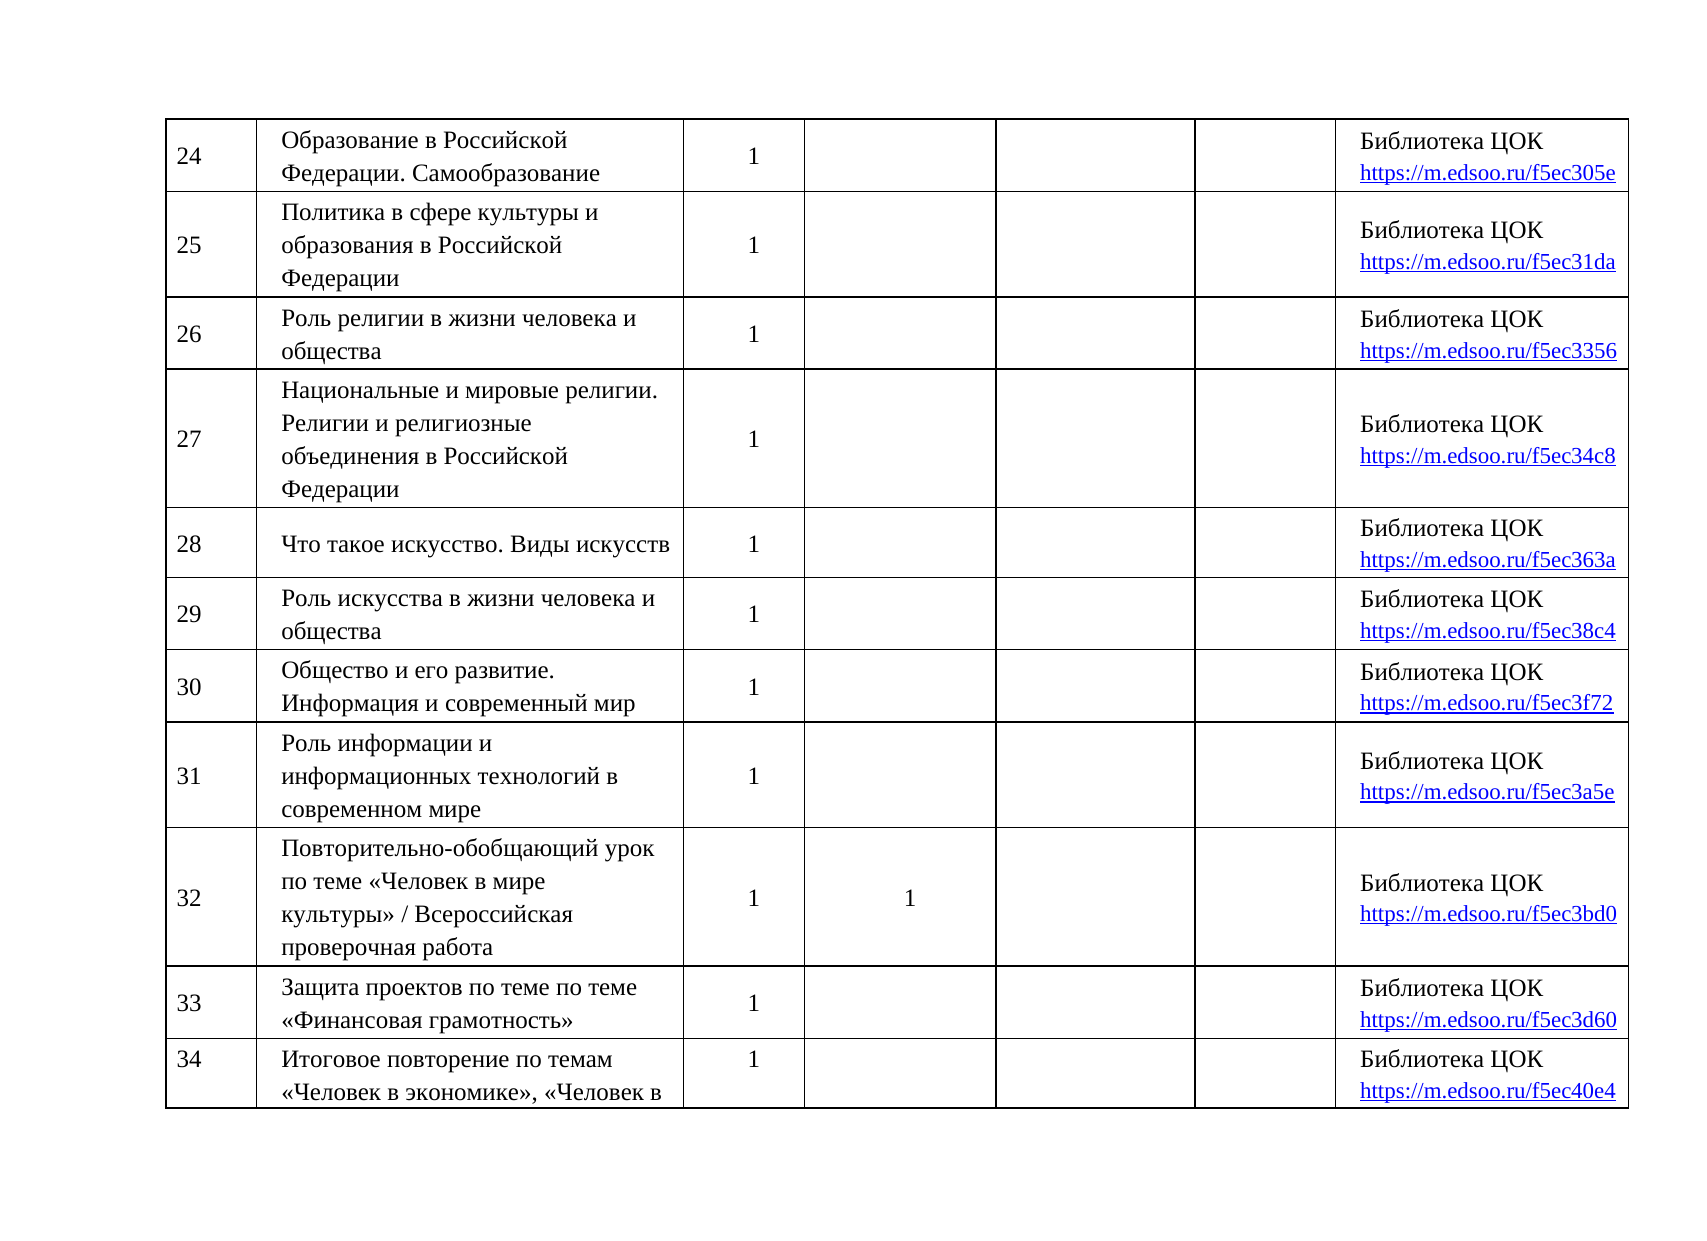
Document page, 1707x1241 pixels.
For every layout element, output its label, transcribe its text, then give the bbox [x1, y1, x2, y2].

table_cell [805, 370, 995, 507]
table_cell 1 [684, 120, 804, 191]
table_cell 30 [167, 650, 256, 721]
table_cell [1196, 828, 1335, 965]
table_cell 33 [167, 967, 256, 1037]
table_cell [997, 508, 1194, 576]
table_cell [1196, 967, 1335, 1037]
table_cell [1196, 578, 1335, 649]
table_cell Что такое искусство. Виды искусств [257, 508, 683, 576]
table_cell [805, 298, 995, 368]
table_cell 1 [684, 967, 804, 1037]
table_cell 1 [684, 828, 804, 965]
table_cell Общество и его развитие. Информация и современный мир [257, 650, 683, 721]
table_cell 1 [684, 650, 804, 721]
table_cell Образование в Российской Федерации. Самообразование [257, 120, 683, 191]
table_cell [805, 650, 995, 721]
table_cell 24 [167, 120, 256, 191]
table_cell Библиотека ЦОК https://m.edsoo.ru/f5ec363a [1336, 508, 1628, 576]
table_cell [997, 370, 1194, 507]
table_cell 1 [684, 723, 804, 827]
table_cell [997, 723, 1194, 827]
table_cell [805, 508, 995, 576]
table_cell Библиотека ЦОК https://m.edsoo.ru/f5ec34c8 [1336, 370, 1628, 507]
table_cell 31 [167, 723, 256, 827]
table_cell [997, 650, 1194, 721]
table_cell [805, 723, 995, 827]
table_cell Библиотека ЦОК https://m.edsoo.ru/f5ec3f72 [1336, 650, 1628, 721]
table_cell [997, 192, 1194, 296]
table_cell Защита проектов по теме по теме «Финансовая грамотность» [257, 967, 683, 1037]
table_cell Библиотека ЦОК https://m.edsoo.ru/f5ec305e [1336, 120, 1628, 191]
table_cell 1 [684, 192, 804, 296]
table_cell [805, 578, 995, 649]
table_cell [1336, 1039, 1628, 1107]
table_cell 1 [684, 370, 804, 507]
table_cell 26 [167, 298, 256, 368]
table_cell [805, 1039, 995, 1107]
table_cell 34 [167, 1039, 256, 1107]
table_cell 27 [167, 370, 256, 507]
table_cell Повторительно-обобщающий урок по теме «Человек в мире культуры» / Всероссийская проверочная работа [257, 828, 683, 965]
table_cell 1 [684, 508, 804, 576]
table_cell [805, 120, 995, 191]
table_cell [1196, 192, 1335, 296]
table_cell [1196, 298, 1335, 368]
table_cell 32 [167, 828, 256, 965]
table_cell [997, 1039, 1194, 1107]
table_cell Библиотека ЦОК https://m.edsoo.ru/f5ec38c4 [1336, 578, 1628, 649]
table_cell [1196, 508, 1335, 576]
table_cell 29 [167, 578, 256, 649]
table_cell [1196, 370, 1335, 507]
table_cell [1196, 723, 1335, 827]
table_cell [257, 1039, 683, 1107]
table_cell 1 [684, 578, 804, 649]
table_cell [997, 298, 1194, 368]
table_cell [997, 120, 1194, 191]
table_cell [997, 967, 1194, 1037]
table_cell [997, 828, 1194, 965]
table_cell Роль религии в жизни человека и общества [257, 298, 683, 368]
table_cell [805, 967, 995, 1037]
table_cell Национальные и мировые религии. Религии и религиозные объединения в Российской Федерации [257, 370, 683, 507]
table_cell Библиотека ЦОК https://m.edsoo.ru/f5ec3d60 [1336, 967, 1628, 1037]
table_cell 1 [684, 298, 804, 368]
table_cell Библиотека ЦОК https://m.edsoo.ru/f5ec3bd0 [1336, 828, 1628, 965]
table_cell 1 [684, 1039, 804, 1107]
table_cell Роль информации и информационных технологий в современном мире [257, 723, 683, 827]
table_cell [1196, 120, 1335, 191]
table_cell Политика в сфере культуры и образования в Российской Федерации [257, 192, 683, 296]
table_cell 28 [167, 508, 256, 576]
table_cell Роль искусства в жизни человека и общества [257, 578, 683, 649]
table_cell [997, 578, 1194, 649]
table_cell Библиотека ЦОК https://m.edsoo.ru/f5ec31da [1336, 192, 1628, 296]
table_cell Библиотека ЦОК https://m.edsoo.ru/f5ec3a5e [1336, 723, 1628, 827]
table_cell Библиотека ЦОК https://m.edsoo.ru/f5ec3356 [1336, 298, 1628, 368]
table_cell 25 [167, 192, 256, 296]
table_cell [805, 192, 995, 296]
table_cell 1 [805, 828, 995, 965]
table_cell [1196, 1039, 1335, 1107]
table_cell [1196, 650, 1335, 721]
